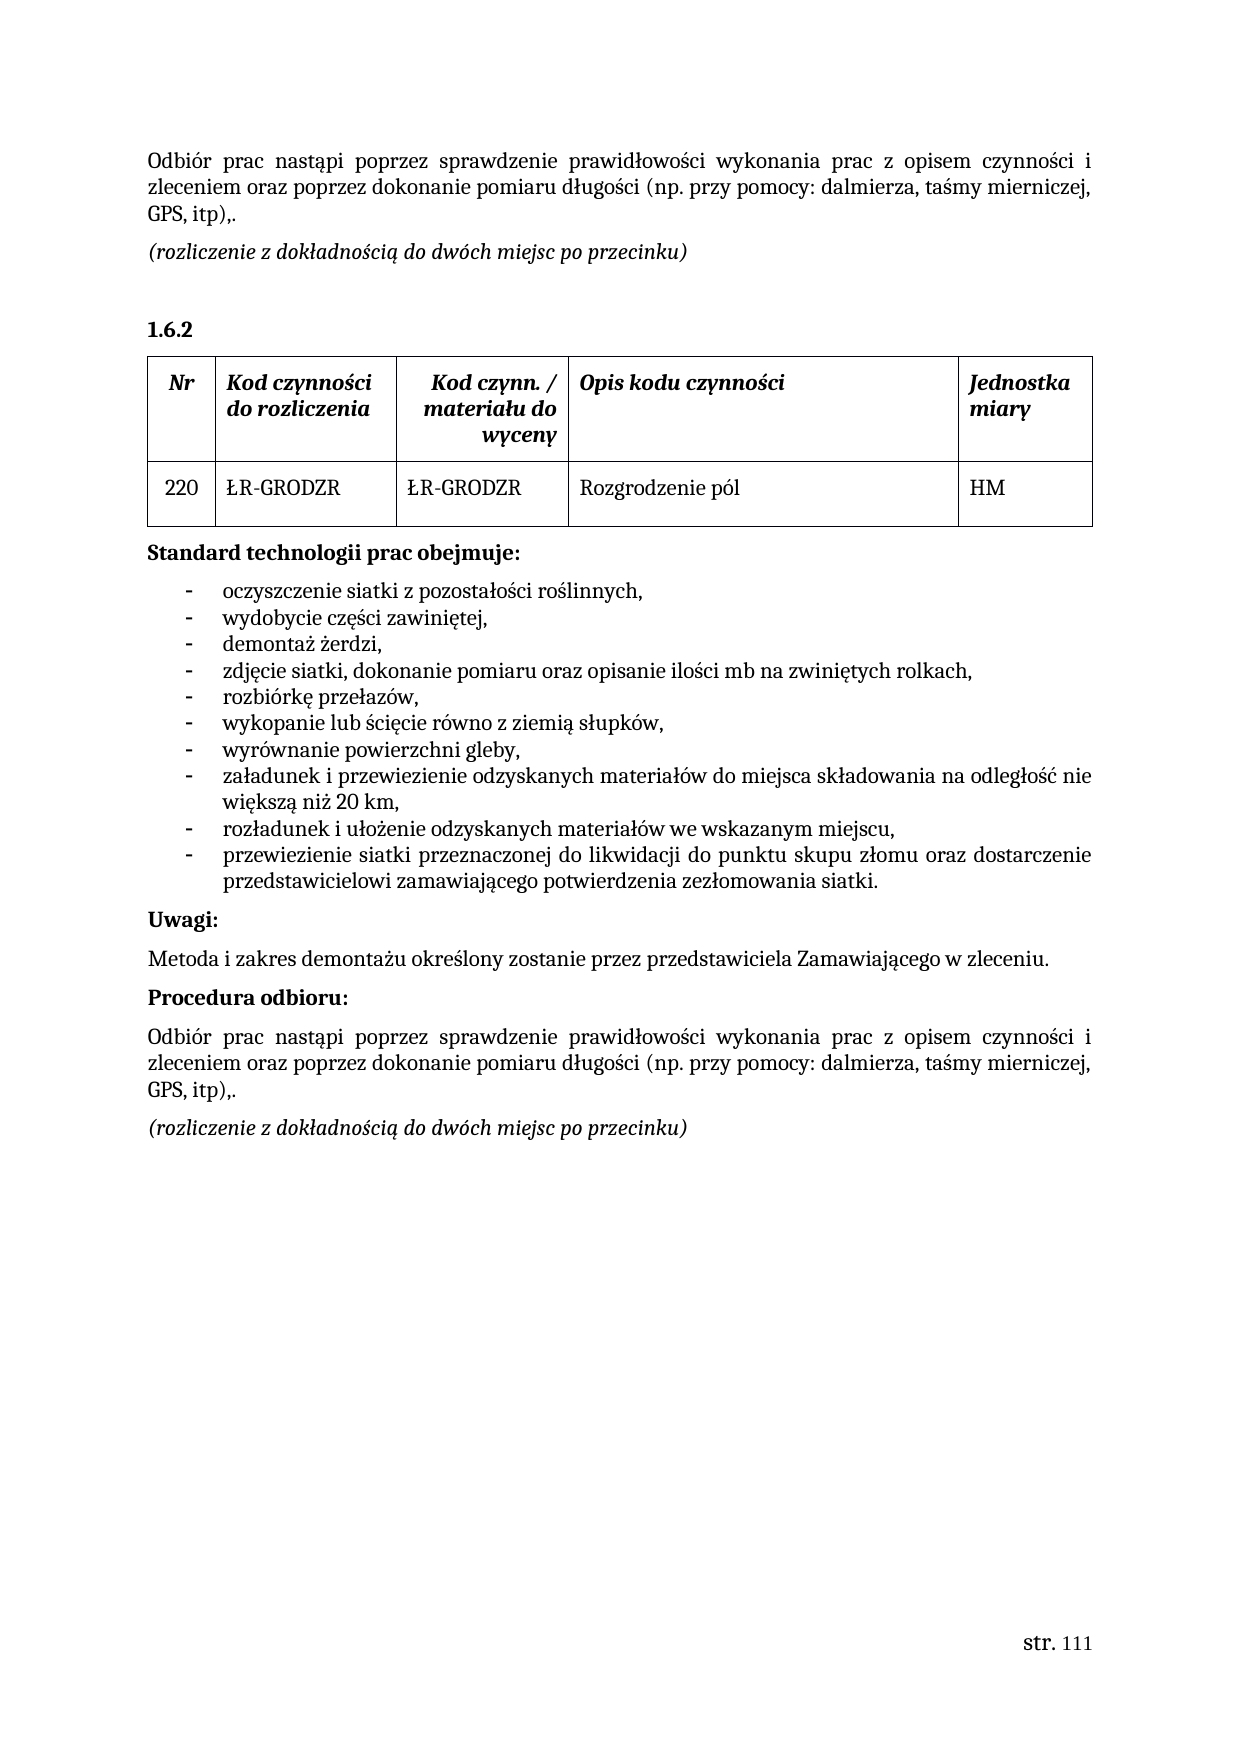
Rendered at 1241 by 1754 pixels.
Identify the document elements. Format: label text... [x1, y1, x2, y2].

text (rozliczenie z dokładnością do dwóch miejsc po przecinku) [148, 239, 1093, 266]
list wydobycie części zawiniętej, [185, 605, 1093, 631]
list wykopanie lub ścięcie równo z ziemią słupków, [185, 710, 1093, 736]
list przewiezienie siatki przeznaczonej do likwidacji do punktu skupu złomu oraz dostarczenie przedstawicielowi zamawiającego potwierdzenia zezłomowania siatki. [185, 842, 1093, 894]
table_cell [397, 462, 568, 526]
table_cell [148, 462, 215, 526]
text Standard technologii prac obejmuje: [148, 539, 1093, 566]
list rozbiórkę przełazów, [185, 684, 1093, 710]
text Procedura odbioru: [148, 985, 1093, 1011]
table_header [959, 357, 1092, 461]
list wyrównanie powierzchni gleby, [185, 736, 1093, 763]
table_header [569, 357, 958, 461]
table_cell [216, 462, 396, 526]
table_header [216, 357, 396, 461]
text Odbiór prac nastąpi poprzez sprawdzenie prawidłowości wykonania prac z opisem czynności i zleceniem oraz poprzez dokonanie pomiaru długości (np. przy pomocy: dalmierza, taśmy mierniczej, GPS, itp),. [148, 148, 1093, 227]
list zdjęcie siatki, dokonanie pomiaru oraz opisanie ilości mb na zwiniętych rolkach, [185, 657, 1093, 684]
list demontaż żerdzi, [185, 631, 1093, 657]
text Metoda i zakres demontażu określony zostanie przez przedstawiciela Zamawiającego w zleceniu. [148, 946, 1093, 972]
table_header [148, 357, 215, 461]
list rozładunek i ułożenie odzyskanych materiałów we wskazanym miejscu, [185, 816, 1093, 842]
text Uwagi: [148, 907, 1093, 933]
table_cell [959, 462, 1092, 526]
text Odbiór prac nastąpi poprzez sprawdzenie prawidłowości wykonania prac z opisem czynności i zleceniem oraz poprzez dokonanie pomiaru długości (np. przy pomocy: dalmierza, taśmy mierniczej, GPS, itp),. [148, 1024, 1093, 1103]
text 1.6.2 [148, 317, 1093, 343]
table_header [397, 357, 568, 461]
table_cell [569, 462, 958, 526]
list załadunek i przewiezienie odzyskanych materiałów do miejsca składowania na odległość nie większą niż 20 km, [185, 763, 1093, 816]
list oczyszczenie siatki z pozostałości roślinnych, [185, 578, 1093, 605]
text (rozliczenie z dokładnością do dwóch miejsc po przecinku) [148, 1115, 1093, 1142]
